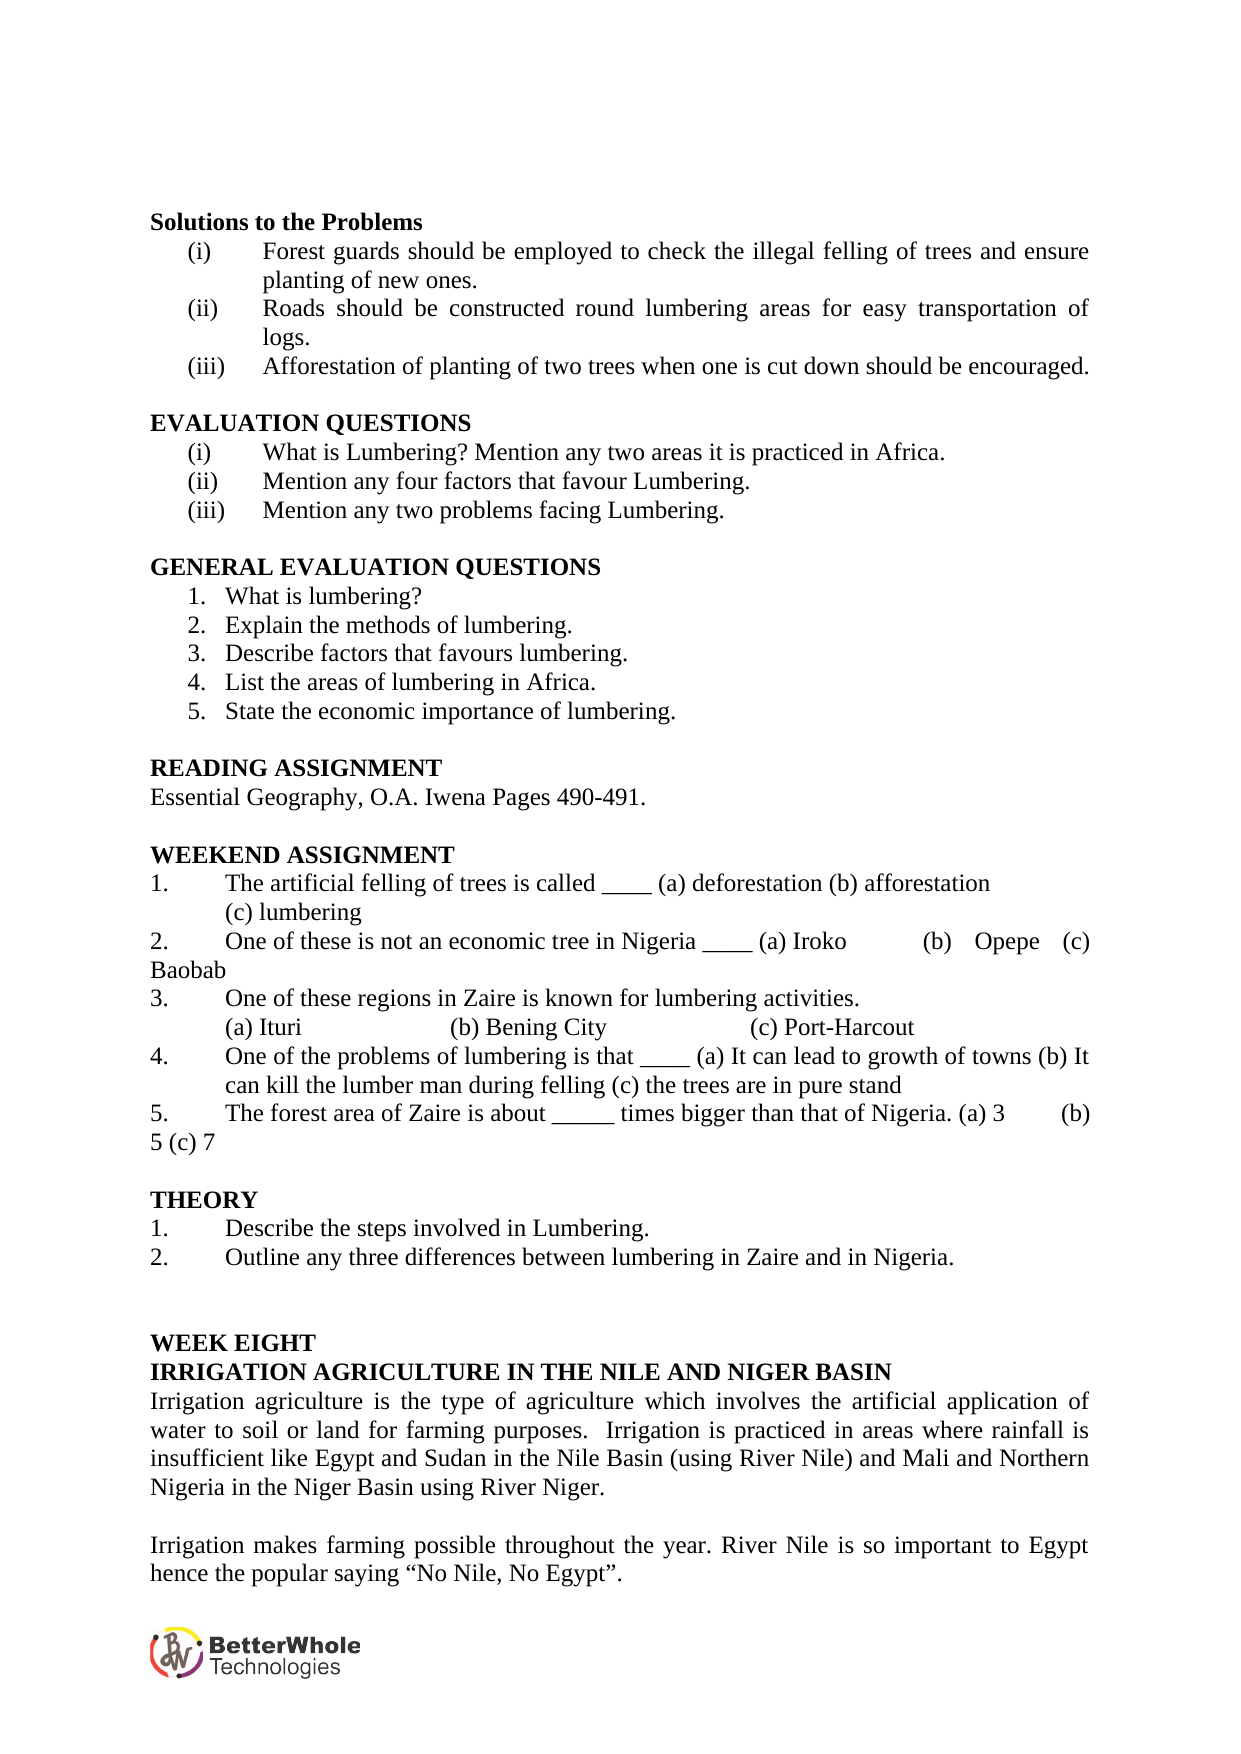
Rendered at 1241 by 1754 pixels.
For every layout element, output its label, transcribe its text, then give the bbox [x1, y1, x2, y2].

text (c) lumbering [150, 897, 1090, 926]
text Irrigation agriculture is the type of agriculture which involves the artificial application of water to soil or land for farming purposes. Irrigation is practiced in areas where rainfall is insufficient like Egypt and Sudan in the Nile Basin (using River Nile) and Mali and Northern Nigeria in the Niger Basin using River Niger. [150, 1386, 1090, 1501]
list State the economic importance of lumbering. [187, 696, 1090, 725]
text Solutions to the Problems [150, 207, 1090, 236]
list Roads should be constructed round lumbering areas for easy transportation of logs. [187, 293, 1090, 351]
text 2. One of these is not an economic tree in Nigeria ____ (a) Iroko (b) Opepe (c) Baobab [150, 926, 1090, 983]
list What is Lumbering? Mention any two areas it is practiced in Africa. [187, 437, 1090, 466]
list What is lumbering? [187, 581, 1090, 610]
list Mention any two problems facing Lumbering. [187, 495, 1090, 523]
text (a) Ituri (b) Bening City (c) Port-Harcout [150, 1012, 1090, 1041]
text 4. One of the problems of lumbering is that ____ (a) It can lead to growth of towns (b) It can kill the lumber man during felling (c) the trees are in pure stand [150, 1041, 1090, 1098]
list Forest guards should be employed to check the illegal felling of trees and ensure planting of new ones. [187, 236, 1090, 293]
text READING ASSIGNMENT [150, 753, 1090, 782]
text 5. The forest area of Zaire is about _____ times bigger than that of Nigeria. (a) 3 (b) 5 (c) 7 [150, 1098, 1090, 1156]
text 1. The artificial felling of trees is called ____ (a) deforestation (b) afforestation [150, 868, 1090, 897]
text Irrigation makes farming possible throughout the year. River Nile is so important to Egypt hence the popular saying “No Nile, No Egypt”. [150, 1530, 1090, 1587]
text EVALUATION QUESTIONS [150, 408, 1090, 437]
text WEEKEND ASSIGNMENT [150, 840, 1090, 868]
text WEEK EIGHT [150, 1328, 1090, 1357]
list Explain the methods of lumbering. [187, 610, 1090, 638]
picture [150, 1627, 360, 1679]
text Essential Geography, O.A. Iwena Pages 490-491. [150, 782, 1090, 811]
list Describe factors that favours lumbering. [187, 638, 1090, 667]
text THEORY [150, 1185, 1090, 1213]
list Mention any four factors that favour Lumbering. [187, 466, 1090, 495]
text IRRIGATION AGRICULTURE IN THE NILE AND NIGER BASIN [150, 1357, 1090, 1386]
text GENERAL EVALUATION QUESTIONS [150, 552, 1090, 581]
text 3. One of these regions in Zaire is known for lumbering activities. [150, 983, 1090, 1012]
list List the areas of lumbering in Africa. [187, 667, 1090, 696]
list Afforestation of planting of two trees when one is cut down should be encouraged. [187, 351, 1090, 380]
text 2. Outline any three differences between lumbering in Zaire and in Nigeria. [150, 1242, 1090, 1271]
text 1. Describe the steps involved in Lumbering. [150, 1213, 1090, 1242]
